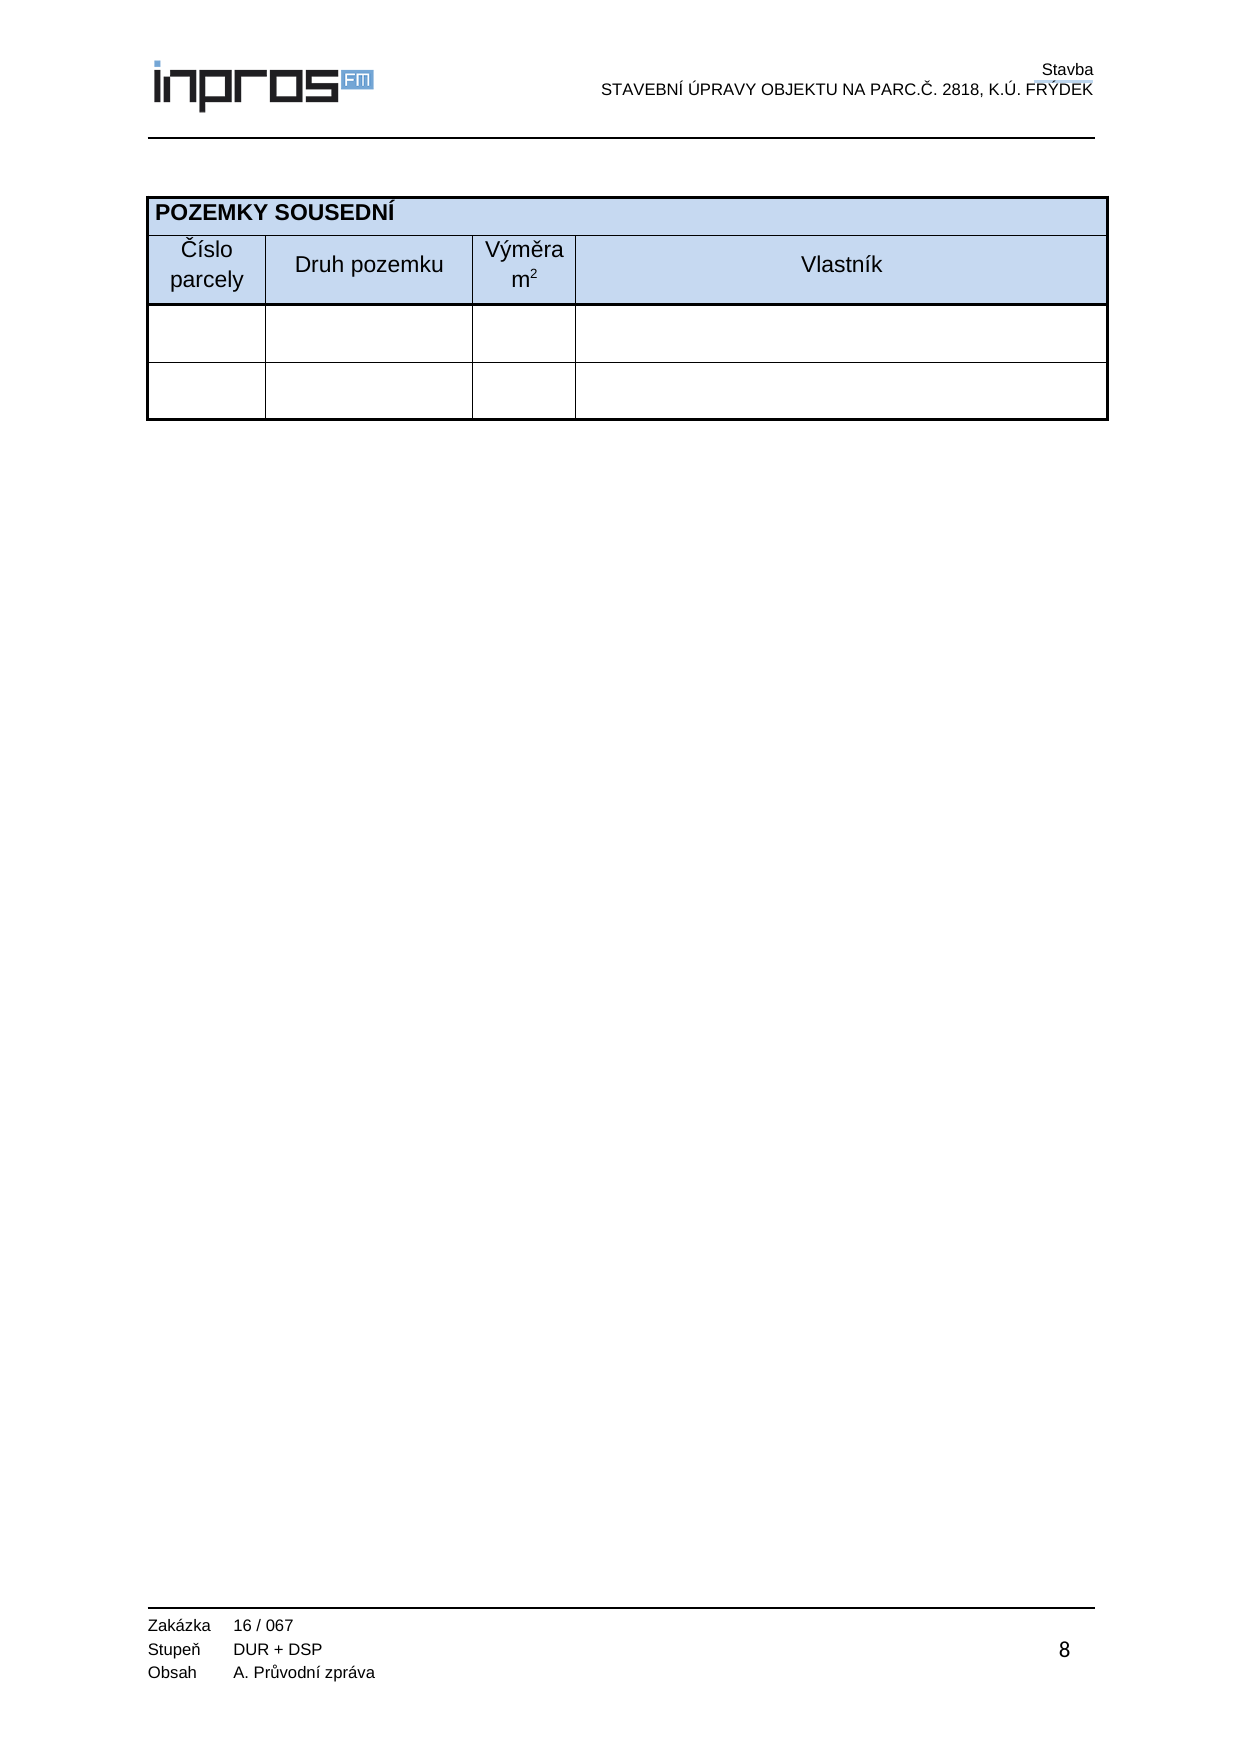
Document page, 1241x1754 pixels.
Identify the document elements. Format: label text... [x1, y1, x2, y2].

table_cell [473, 363, 575, 418]
table_cell [473, 306, 575, 362]
table_cell [576, 363, 1106, 418]
table_header POZEMKY SOUSEDNÍ [149, 199, 1106, 235]
table_cell [266, 363, 472, 418]
table_cell Číslo parcely [149, 236, 265, 303]
table_cell [149, 363, 265, 418]
table_cell Vlastník [576, 236, 1106, 303]
table_cell [149, 306, 265, 362]
table_cell [266, 306, 472, 362]
picture [143, 58, 383, 114]
table_cell Druh pozemku [266, 236, 472, 303]
table_cell Výměra m2 [473, 236, 575, 303]
table_cell [576, 306, 1106, 362]
